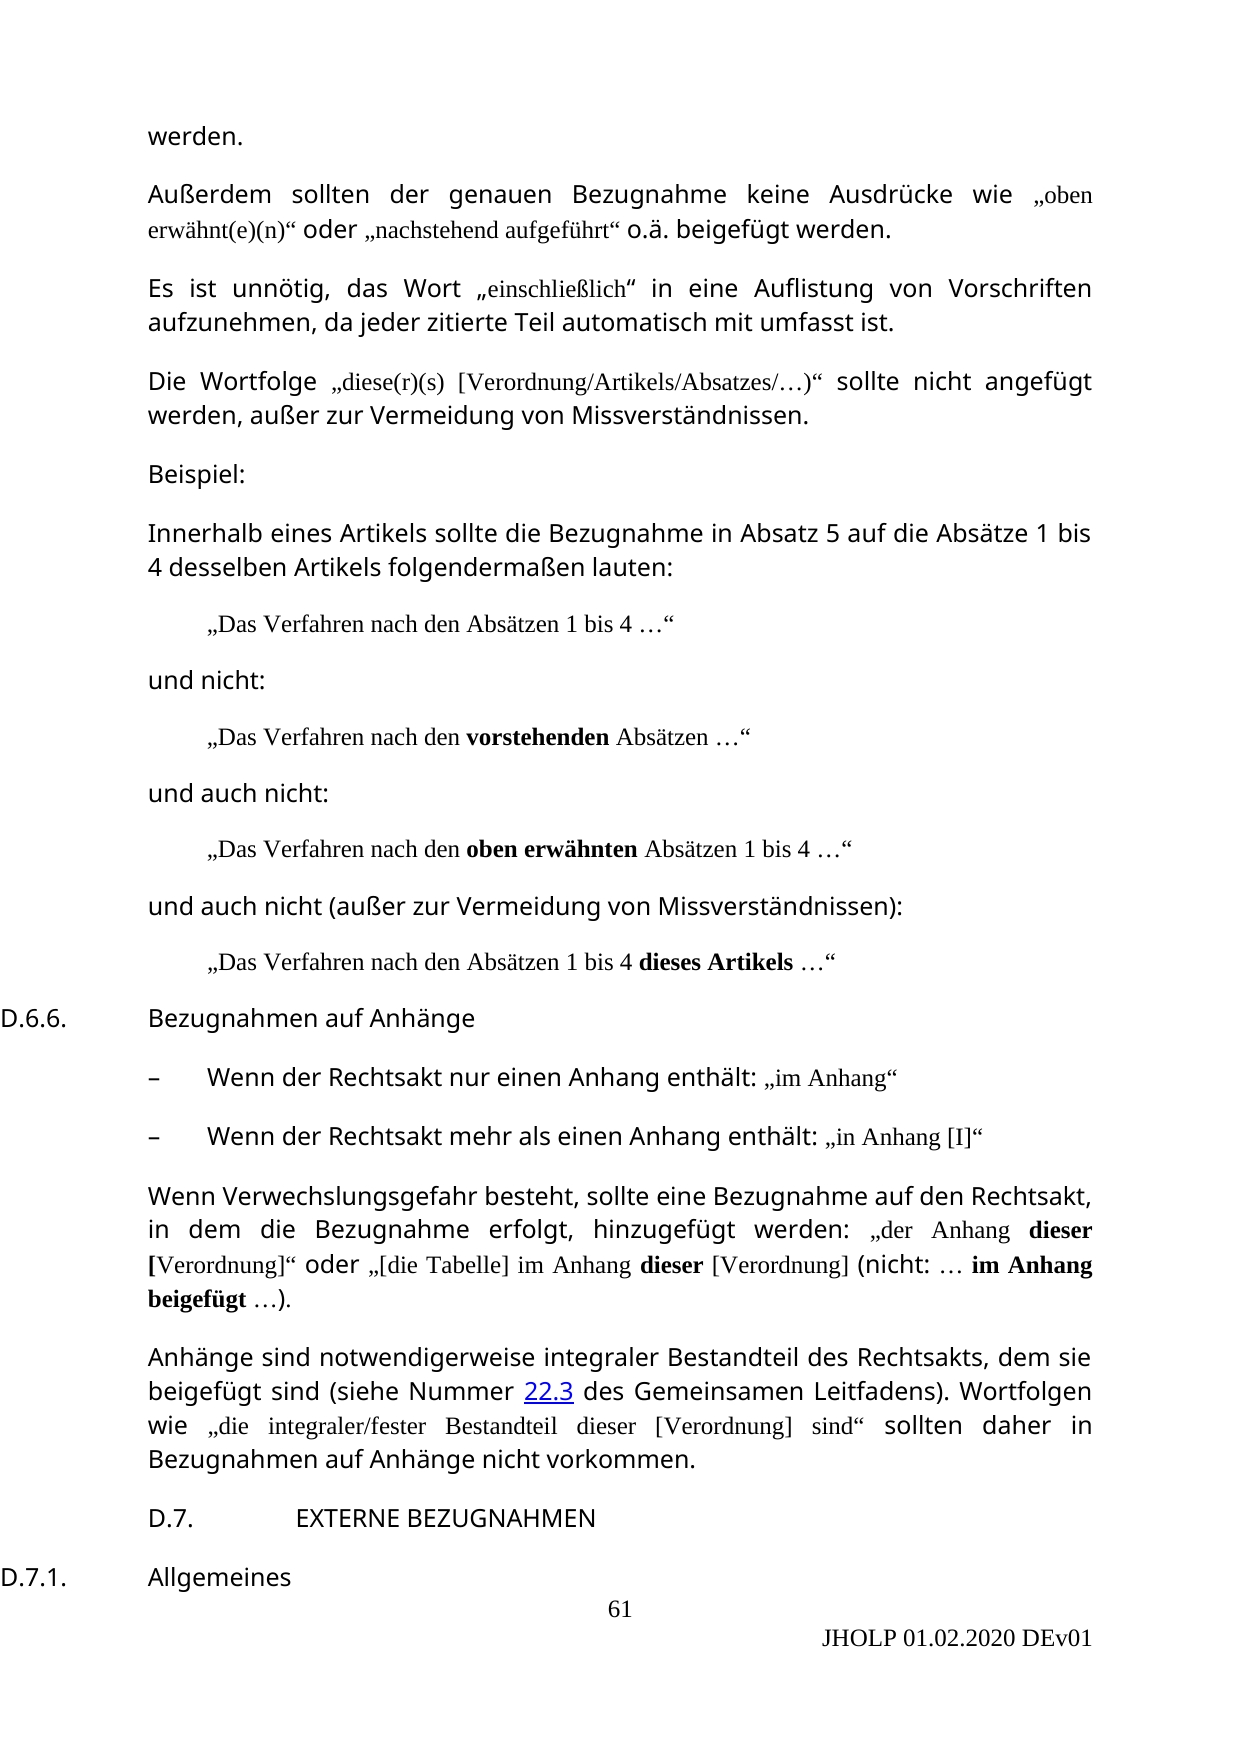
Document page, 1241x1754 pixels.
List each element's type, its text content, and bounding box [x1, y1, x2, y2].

text „Das Verfahren nach den vorstehenden Absätzen …“ [207, 722, 1093, 750]
text „Das Verfahren nach den Absätzen 1 bis 4 …“ [207, 609, 1093, 637]
subtitle Allgemeines [0, 1560, 1093, 1594]
text Wenn Verwechslungsgefahr besteht, sollte eine Bezugnahme auf den Rechtsakt, in dem die Bezugnahme erfolgt, hinzugefügt werden: „der Anhang dieser [Verordnung]“ oder „[die Tabelle] im Anhang dieser [Verordnung] (nicht: … im Anhang beigefügt …). [148, 1178, 1093, 1314]
text „Das Verfahren nach den oben erwähnten Absätzen 1 bis 4 …“ [207, 834, 1093, 863]
text „Das Verfahren nach den Absätzen 1 bis 4 dieses Artikels …“ [207, 947, 1093, 976]
text Es ist unnötig, das Wort „einschließlich“ in eine Auflistung von Vorschriften aufzunehmen, da jeder zitierte Teil automatisch mit umfasst ist. [148, 270, 1093, 338]
text – Wenn der Rechtsakt nur einen Anhang enthält: „im Anhang“ [148, 1060, 1093, 1094]
text und auch nicht: [148, 775, 1093, 809]
text und nicht: [148, 662, 1093, 697]
text Innerhalb eines Artikels sollte die Bezugnahme in Absatz 5 auf die Absätze 1 bis 4 desselben Artikels folgendermaßen lauten: [148, 516, 1093, 584]
subtitle Bezugnahmen auf Anhänge [0, 1001, 1093, 1035]
text Anhänge sind notwendigerweise integraler Bestandteil des Rechtsakts, dem sie beigefügt sind (siehe Nummer 22.3 des Gemeinsamen Leitfadens). Wortfolgen wie „die integraler/fester Bestandteil dieser [Verordnung] sind“ sollten daher in Bezugnahmen auf Anhänge nicht vorkommen. [148, 1339, 1093, 1476]
text Außerdem sollten der genauen Bezugnahme keine Ausdrücke wie „oben erwähnt(e)(n)“ oder „nachstehend aufgeführt“ o.ä. beigefügt werden. [148, 177, 1093, 245]
text Die Wortfolge „diese(r)(s) [Verordnung/Artikels/Absatzes/…)“ sollte nicht angefügt werden, außer zur Vermeidung von Missverständnissen. [148, 363, 1093, 432]
text – Wenn der Rechtsakt mehr als einen Anhang enthält: „in Anhang [I]“ [148, 1119, 1093, 1153]
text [148, 118, 1093, 152]
subtitle EXTERNe Bezugnahmen [148, 1501, 1093, 1535]
text und auch nicht (außer zur Vermeidung von Missverständnissen): [148, 888, 1093, 922]
text Beispiel: [148, 457, 1093, 491]
